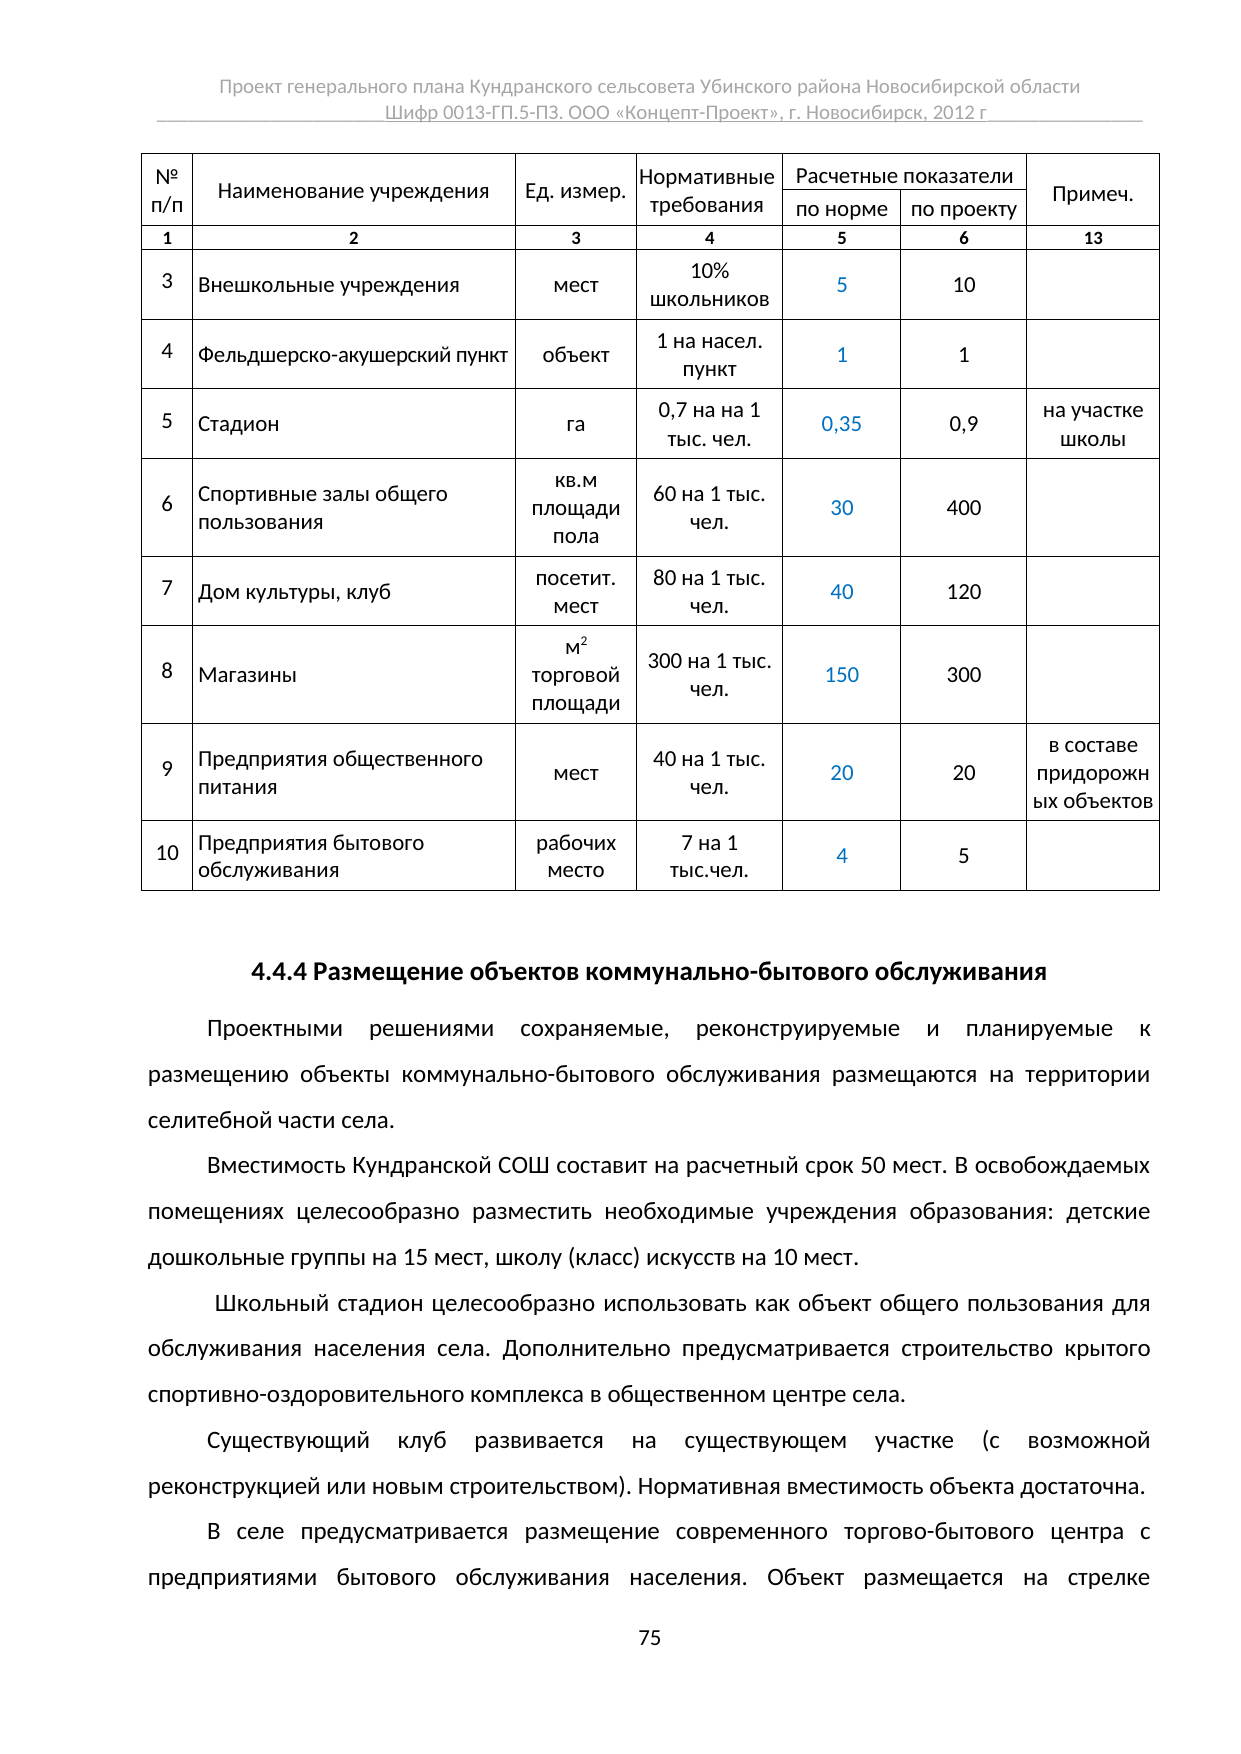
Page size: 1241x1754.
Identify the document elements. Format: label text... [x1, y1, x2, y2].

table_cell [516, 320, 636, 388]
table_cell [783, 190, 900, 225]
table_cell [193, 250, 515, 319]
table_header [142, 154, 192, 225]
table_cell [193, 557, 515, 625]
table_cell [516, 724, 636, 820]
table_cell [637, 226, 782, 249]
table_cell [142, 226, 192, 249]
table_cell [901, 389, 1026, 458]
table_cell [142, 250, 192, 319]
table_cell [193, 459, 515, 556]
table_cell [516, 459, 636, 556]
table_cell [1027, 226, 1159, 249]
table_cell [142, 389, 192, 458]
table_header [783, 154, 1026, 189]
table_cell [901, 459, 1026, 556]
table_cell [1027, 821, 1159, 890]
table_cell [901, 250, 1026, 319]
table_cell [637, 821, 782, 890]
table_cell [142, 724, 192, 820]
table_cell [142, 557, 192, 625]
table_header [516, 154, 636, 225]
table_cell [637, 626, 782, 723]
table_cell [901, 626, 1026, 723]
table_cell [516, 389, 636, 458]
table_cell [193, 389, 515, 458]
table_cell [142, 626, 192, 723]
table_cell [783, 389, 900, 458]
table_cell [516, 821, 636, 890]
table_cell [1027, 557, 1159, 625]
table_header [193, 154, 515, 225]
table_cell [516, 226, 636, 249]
text Проектными решениями сохраняемые, реконструируемые и планируемые к размещению объекты коммунально-бытового обслуживания размещаются на территории селитебной части села. [148, 1012, 1152, 1134]
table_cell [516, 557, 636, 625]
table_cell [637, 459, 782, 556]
subtitle 4.4.4 Размещение объектов коммунально-бытового обслуживания [148, 954, 1152, 987]
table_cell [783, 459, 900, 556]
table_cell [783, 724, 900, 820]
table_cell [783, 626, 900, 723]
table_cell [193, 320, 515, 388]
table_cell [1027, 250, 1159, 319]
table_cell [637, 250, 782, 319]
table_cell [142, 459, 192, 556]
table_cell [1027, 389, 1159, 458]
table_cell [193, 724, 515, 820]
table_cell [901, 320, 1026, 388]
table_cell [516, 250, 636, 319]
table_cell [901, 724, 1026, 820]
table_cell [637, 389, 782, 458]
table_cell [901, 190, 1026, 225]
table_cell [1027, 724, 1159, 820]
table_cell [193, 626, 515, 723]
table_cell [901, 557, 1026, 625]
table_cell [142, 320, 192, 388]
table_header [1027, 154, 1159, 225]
text Школьный стадион целесообразно использовать как объект общего пользования для обслуживания населения села. Дополнительно предусматривается строительство крытого спортивно-оздоровительного комплекса в общественном центре села. [148, 1287, 1152, 1409]
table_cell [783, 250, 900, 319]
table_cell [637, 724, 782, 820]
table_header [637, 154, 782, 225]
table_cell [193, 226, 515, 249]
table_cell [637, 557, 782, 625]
text Вместимость Кундранской СОШ составит на расчетный срок 50 мест. В освобождаемых помещениях целесообразно разместить необходимые учреждения образования: детские дошкольные группы на 15 мест, школу (класс) искусств на 10 мест. [148, 1150, 1152, 1272]
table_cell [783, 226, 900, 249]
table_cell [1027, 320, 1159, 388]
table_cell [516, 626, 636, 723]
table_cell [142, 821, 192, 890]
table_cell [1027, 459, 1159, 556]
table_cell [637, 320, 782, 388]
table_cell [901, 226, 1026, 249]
text Существующий клуб развивается на существующем участке (с возможной реконструкцией или новым строительством). Нормативная вместимость объекта достаточна. [148, 1424, 1152, 1500]
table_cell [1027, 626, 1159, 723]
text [148, 1516, 1152, 1592]
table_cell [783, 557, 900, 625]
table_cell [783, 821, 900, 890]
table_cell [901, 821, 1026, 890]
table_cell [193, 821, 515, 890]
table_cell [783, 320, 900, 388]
